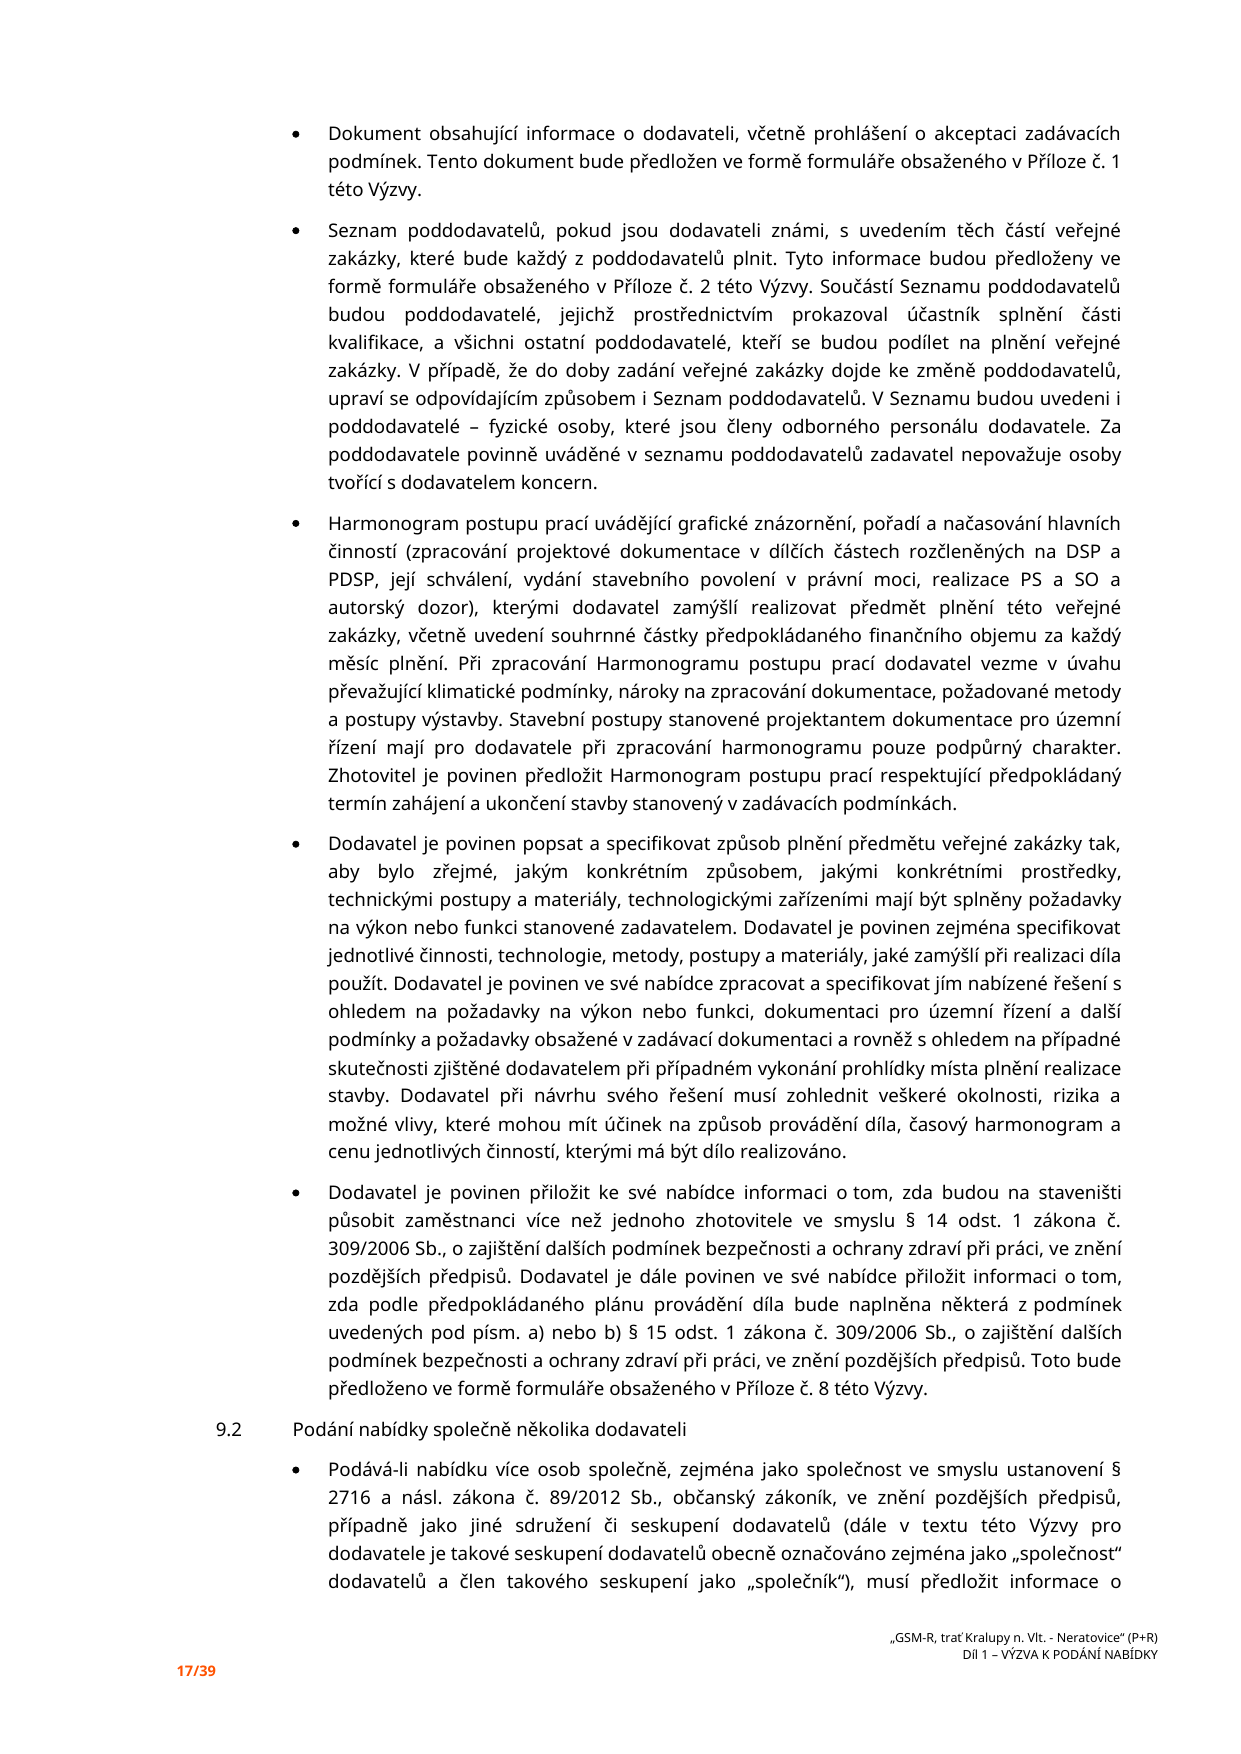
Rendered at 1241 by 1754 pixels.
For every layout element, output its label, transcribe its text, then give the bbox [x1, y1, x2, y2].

text Dokument obsahující informace o dodavateli, včetně prohlášení o akceptaci zadávacích podmínek. Tento dokument bude předložen ve formě formuláře obsaženého v Příloze č. 1 této Výzvy. [292, 121, 1122, 202]
text Dodavatel je povinen popsat a specifikovat způsob plnění předmětu veřejné zakázky tak, aby bylo zřejmé, jakým konkrétním způsobem, jakými konkrétními prostředky, technickými postupy a materiály, technologickými zařízeními mají být splněny požadavky na výkon nebo funkci stanovené zadavatelem. Dodavatel je povinen zejména specifikovat jednotlivé činnosti, technologie, metody, postupy a materiály, jaké zamýšlí při realizaci díla použít. Dodavatel je povinen ve své nabídce zpracovat a specifikovat jím nabízené řešení s ohledem na požadavky na výkon nebo funkci, dokumentaci pro územní řízení a další podmínky a požadavky obsažené v zadávací dokumentaci a rovněž s ohledem na případné skutečnosti zjištěné dodavatelem při případném vykonání prohlídky místa plnění realizace stavby. Dodavatel při návrhu svého řešení musí zohlednit veškeré okolnosti, rizika a možné vlivy, které mohou mít účinek na způsob provádění díla, časový harmonogram a cenu jednotlivých činností, kterými má být dílo realizováno. [292, 831, 1122, 1164]
text Seznam poddodavatelů, pokud jsou dodavateli známi, s uvedením těch částí veřejné zakázky, které bude každý z poddodavatelů plnit. Tyto informace budou předloženy ve formě formuláře obsaženého v Příloze č. 2 této Výzvy. Součástí Seznamu poddodavatelů budou poddodavatelé, jejichž prostřednictvím prokazoval účastník splnění části kvalifikace, a všichni ostatní poddodavatelé, kteří se budou podílet na plnění veřejné zakázky. V případě, že do doby zadání veřejné zakázky dojde ke změně poddodavatelů, upraví se odpovídajícím způsobem i Seznam poddodavatelů. V Seznamu budou uvedeni i poddodavatelé – fyzické osoby, které jsou členy odborného personálu dodavatele. Za poddodavatele povinně uváděné v seznamu poddodavatelů zadavatel nepovažuje osoby tvořící s dodavatelem koncern. [292, 217, 1122, 495]
text Dodavatel je povinen přiložit ke své nabídce informaci o tom, zda budou na staveništi působit zaměstnanci více než jednoho zhotovitele ve smyslu § 14 odst. 1 zákona č. 309/2006 Sb., o zajištění dalších podmínek bezpečnosti a ochrany zdraví při práci, ve znění pozdějších předpisů. Dodavatel je dále povinen ve své nabídce přiložit informaci o tom, zda podle předpokládaného plánu provádění díla bude naplněna některá z podmínek uvedených pod písm. a) nebo b) § 15 odst. 1 zákona č. 309/2006 Sb., o zajištění dalších podmínek bezpečnosti a ochrany zdraví při práci, ve znění pozdějších předpisů. Toto bude předloženo ve formě formuláře obsaženého v Příloze č. 8 této Výzvy. [292, 1179, 1122, 1401]
text Podání nabídky společně několika dodavateli [216, 1416, 1122, 1442]
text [292, 1457, 1122, 1594]
text Harmonogram postupu prací uvádějící grafické znázornění, pořadí a načasování hlavních činností (zpracování projektové dokumentace v dílčích částech rozčleněných na DSP a PDSP, její schválení, vydání stavebního povolení v právní moci, realizace PS a SO a autorský dozor), kterými dodavatel zamýšlí realizovat předmět plnění této veřejné zakázky, včetně uvedení souhrnné částky předpokládaného finančního objemu za každý měsíc plnění. Při zpracování Harmonogramu postupu prací dodavatel vezme v úvahu převažující klimatické podmínky, nároky na zpracování dokumentace, požadované metody a postupy výstavby. Stavební postupy stanovené projektantem dokumentace pro územní řízení mají pro dodavatele při zpracování harmonogramu pouze podpůrný charakter. Zhotovitel je povinen předložit Harmonogram postupu prací respektující předpokládaný termín zahájení a ukončení stavby stanovený v zadávacích podmínkách. [292, 510, 1122, 816]
